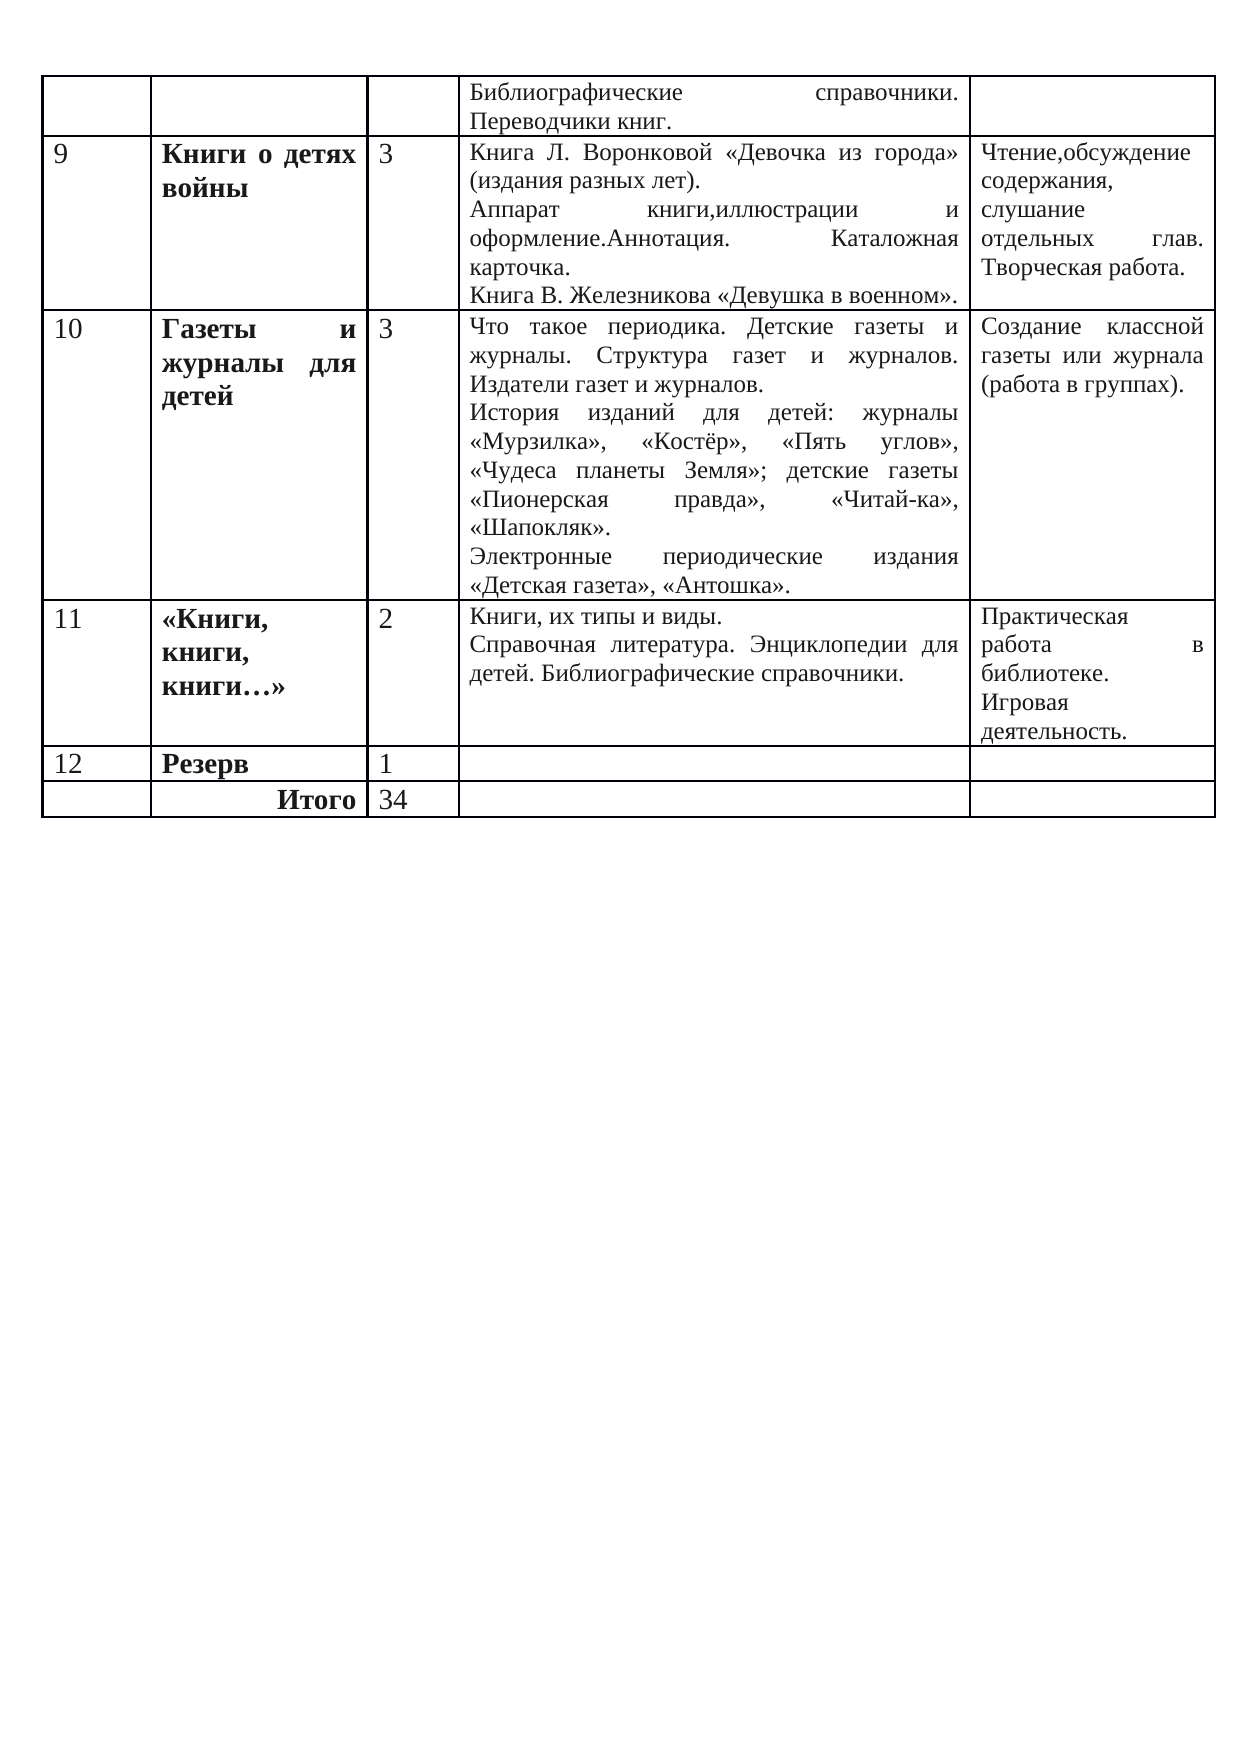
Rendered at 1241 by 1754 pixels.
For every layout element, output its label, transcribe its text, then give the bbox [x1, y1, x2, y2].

table_cell 9 [44, 137, 150, 309]
table_cell 3 [369, 311, 458, 599]
table_cell 2 [369, 601, 458, 744]
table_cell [460, 77, 969, 134]
table_cell 1 [369, 747, 458, 780]
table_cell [971, 77, 1214, 134]
table_cell 10 [44, 311, 150, 599]
table_cell 2 [369, 77, 458, 134]
table_cell Книга Л. Воронковой «Девочка из города» (издания разных лет). Аппарат книги,иллюстрации и оформление.Аннотация. Каталожная карточка. Книга В. Железникова «Девушка в военном». [460, 137, 969, 309]
table_cell [460, 782, 969, 816]
table_cell [460, 747, 969, 780]
table_cell Чтение,обсуждение содержания, слушание отдельных глав. Творческая работа. [971, 137, 1214, 309]
table_cell Книги о детях войны [152, 137, 366, 309]
table_cell Книги, их типы и виды. Справочная литература. Энциклопедии для детей. Библиографические справочники. [460, 601, 969, 744]
table_cell Резерв [152, 747, 366, 780]
table_cell Создание классной газеты или журнала (работа в группах). [971, 311, 1214, 599]
table_cell 3 [369, 137, 458, 309]
table_cell 8 [44, 77, 150, 134]
table_cell «Книги, книги, книги…» [152, 601, 366, 744]
table_cell 11 [44, 601, 150, 744]
table_cell 12 [44, 747, 150, 780]
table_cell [152, 77, 366, 134]
table_cell [971, 782, 1214, 816]
table_cell Что такое периодика. Детские газеты и журналы. Структура газет и журналов. Издатели газет и журналов. История изданий для детей: журналы «Мурзилка», «Костёр», «Пять углов», «Чудеса планеты Земля»; детские газеты «Пионерская правда», «Читай-ка», «Шапокляк». Электронные периодические издания «Детская газета», «Антошка». [460, 311, 969, 599]
table_cell [971, 747, 1214, 780]
table_cell Газеты и журналы для детей [152, 311, 366, 599]
table_cell 34 [369, 782, 458, 816]
table_cell Практическая работа в библиотеке. Игровая деятельность. [971, 601, 1214, 744]
table_cell Итого [152, 782, 366, 816]
table_cell [44, 782, 150, 816]
